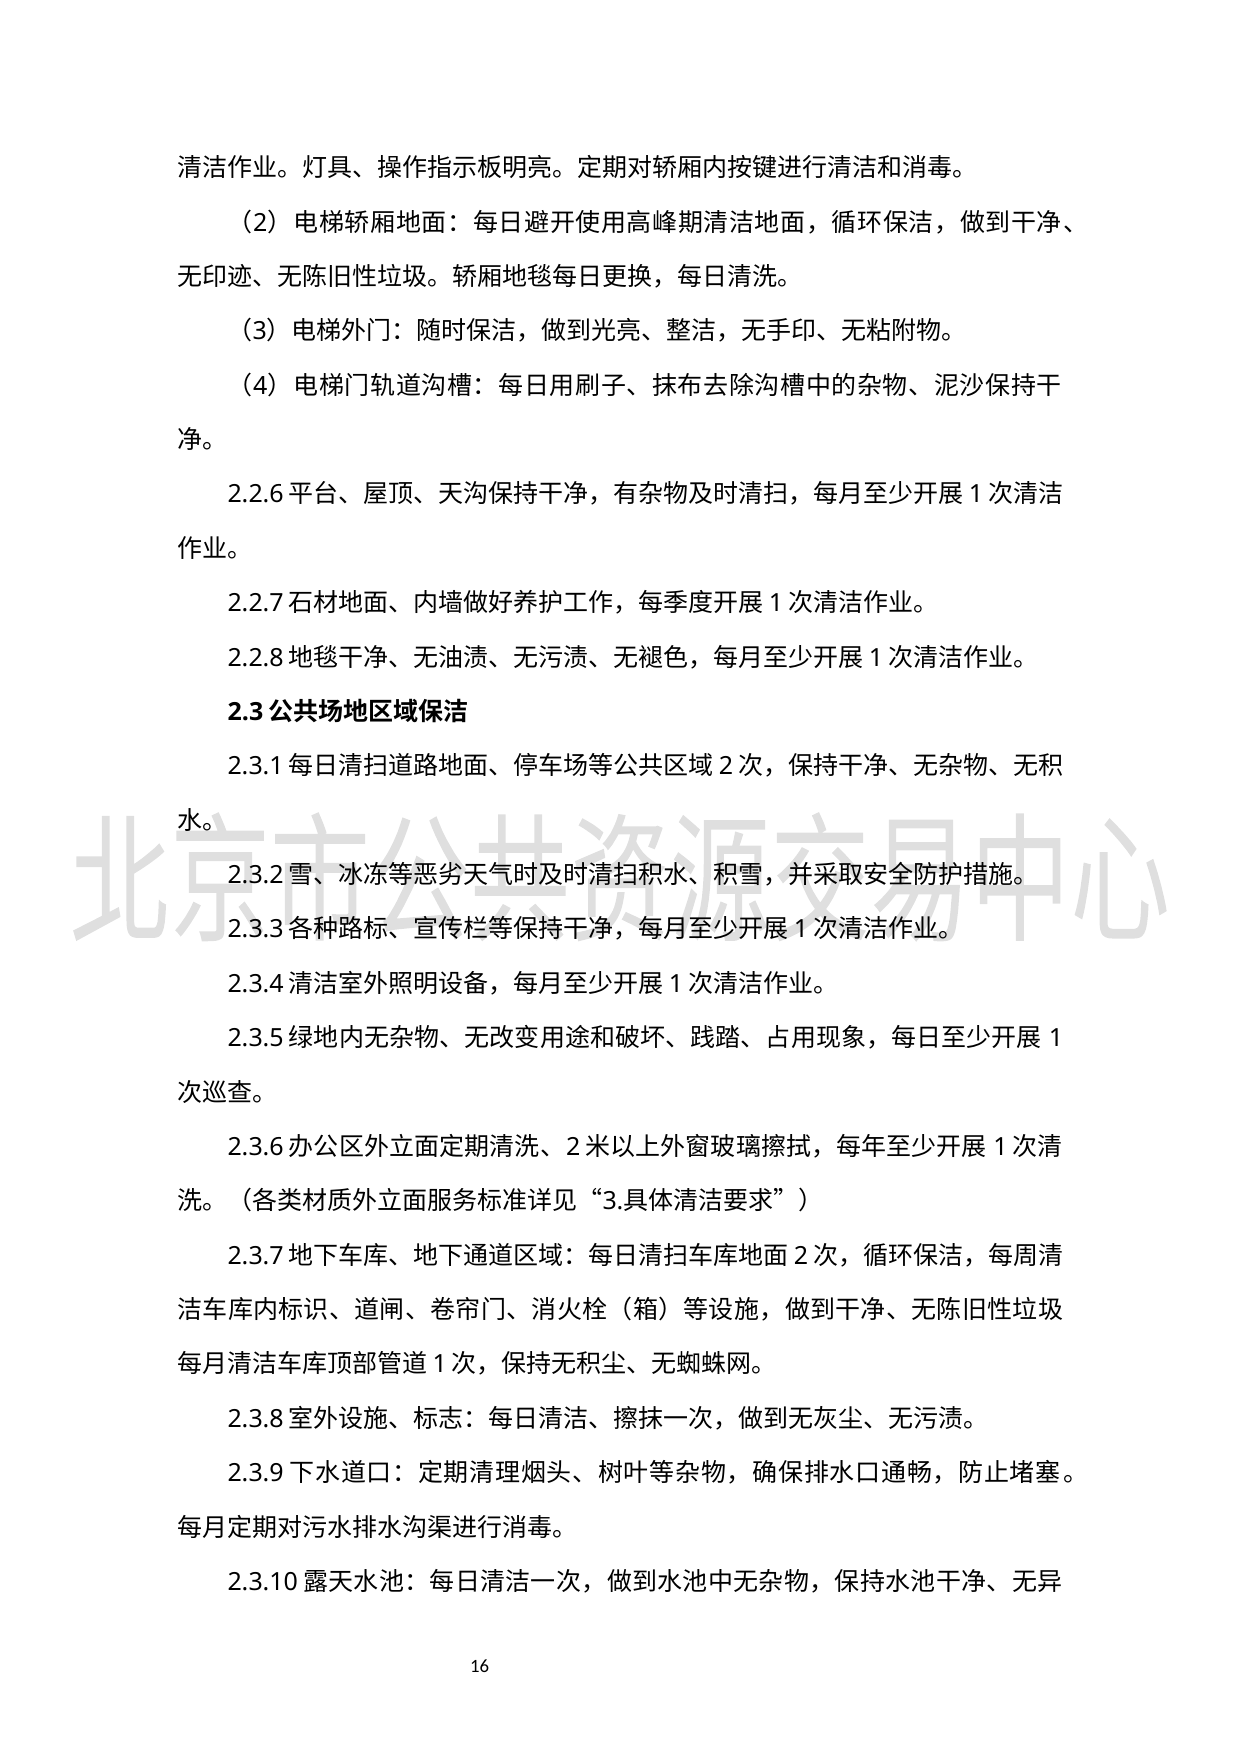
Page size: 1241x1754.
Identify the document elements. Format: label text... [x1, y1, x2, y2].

text 2.3.5绿地内无杂物、无改变用途和破坏、践踏、占用现象，每日至少开展1次巡查。 [177, 1018, 1063, 1108]
text （2）电梯轿厢地面：每日避开使用高峰期清洁地面，循环保洁，做到干净、无印迹、无陈旧性垃圾。轿厢地毯每日更换，每日清洗。 [177, 202, 1063, 293]
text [177, 148, 1063, 184]
text 2.3.9下水道口：定期清理烟头、树叶等杂物，确保排水口通畅，防止堵塞。每月定期对污水排水沟渠进行消毒。 [177, 1453, 1063, 1543]
text 2.3.6办公区外立面定期清洗、2米以上外窗玻璃擦拭，每年至少开展1次清洗。（各类材质外立面服务标准详见“3.具体清洁要求”） [177, 1126, 1063, 1217]
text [177, 1561, 1063, 1598]
text （3）电梯外门：随时保洁，做到光亮、整洁，无手印、无粘附物。 [177, 311, 1063, 347]
text 2.3.2雪、冰冻等恶劣天气时及时清扫积水、积雪，并采取安全防护措施。 [177, 854, 1063, 891]
text （4）电梯门轨道沟槽：每日用刷子、抹布去除沟槽中的杂物、泥沙保持干净。 [177, 365, 1063, 456]
text 2.3.4清洁室外照明设备，每月至少开展1次清洁作业。 [177, 963, 1063, 999]
text 2.3.8室外设施、标志：每日清洁、擦抹一次，做到无灰尘、无污渍。 [177, 1398, 1063, 1434]
text 2.2.8地毯干净、无油渍、无污渍、无褪色，每月至少开展1次清洁作业。 [177, 637, 1063, 673]
text 2.3.7地下车库、地下通道区域：每日清扫车库地面2次，循环保洁，每周清洁车库内标识、道闸、卷帘门、消火栓（箱）等设施，做到干净、无陈旧性垃圾；每月清洁车库顶部管道1次，保持无积尘、无蜘蛛网。 [177, 1235, 1063, 1380]
text 2.3.1每日清扫道路地面、停车场等公共区域2次，保持干净、无杂物、无积水。 [177, 746, 1063, 836]
text 2.2.6平台、屋顶、天沟保持干净，有杂物及时清扫，每月至少开展1次清洁作业。 [177, 474, 1063, 564]
text 2.3公共场地区域保洁 [177, 691, 1063, 728]
text 2.3.3各种路标、宣传栏等保持干净，每月至少开展1次清洁作业。 [177, 909, 1063, 945]
text 2.2.7石材地面、内墙做好养护工作，每季度开展1次清洁作业。 [177, 583, 1063, 619]
